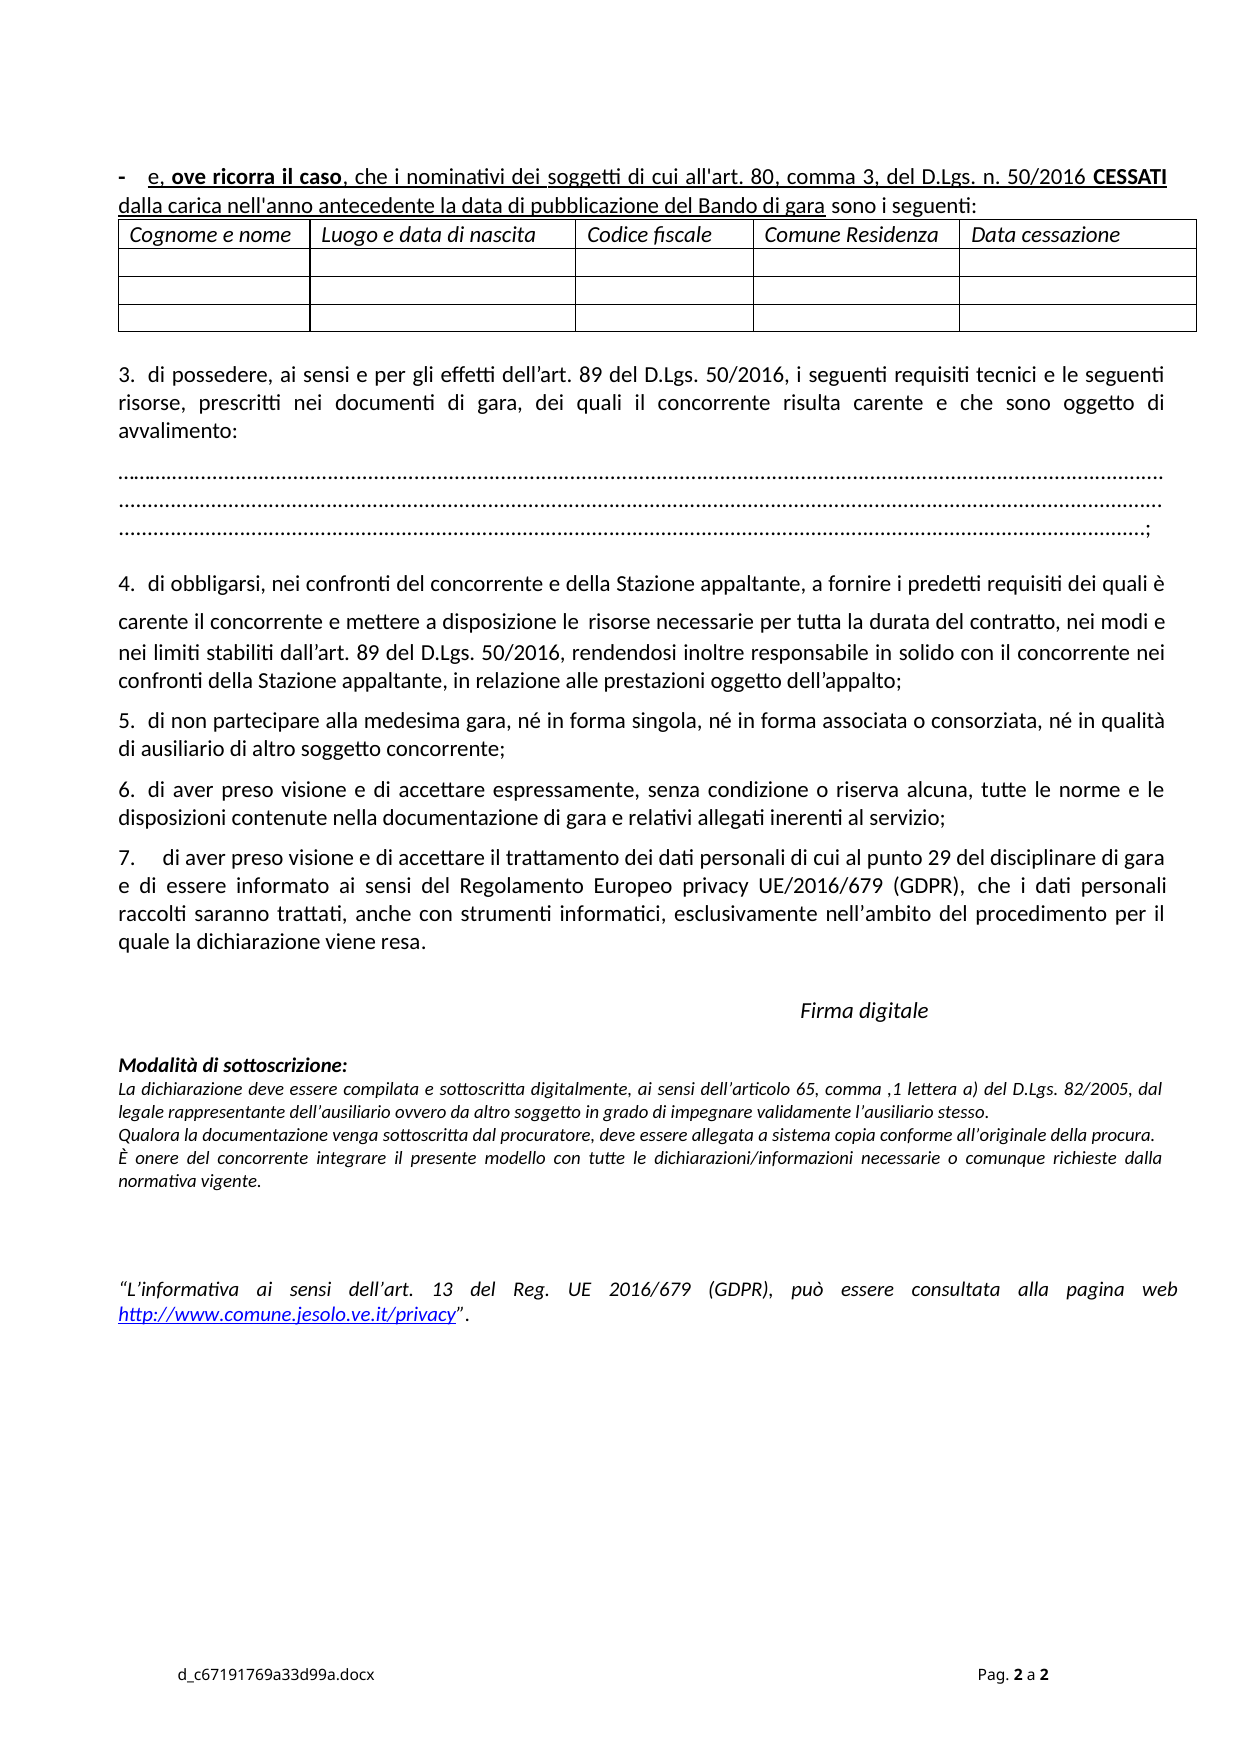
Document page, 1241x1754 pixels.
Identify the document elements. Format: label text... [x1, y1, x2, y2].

table_cell [311, 305, 575, 331]
table_cell [754, 277, 959, 303]
list di non partecipare alla medesima gara, né in forma singola, né in forma associata o consorziata, né in qualità di ausiliario di altro soggetto concorrente; [118, 706, 1167, 762]
list di aver preso visione e di accettare il trattamento dei dati personali di cui al punto 29 del disciplinare di gara e di essere informato ai sensi del Regolamento Europeo privacy UE/2016/679 (GDPR), che i dati personali raccolti saranno trattati, anche con strumenti informatici, esclusivamente nell’ambito del procedimento per il quale la dichiarazione viene resa. [118, 843, 1167, 955]
table_header Data cessazione [960, 220, 1196, 248]
table_cell [754, 305, 959, 331]
text “L’informativa ai sensi dell’art. 13 del Reg. UE 2016/679 (GDPR), può essere consultata alla pagina web http://www.comune.jesolo.ve.it/privacy”. [118, 1276, 1182, 1327]
table_cell [311, 249, 575, 276]
table_cell [754, 249, 959, 276]
table_cell [576, 277, 753, 303]
table_cell [119, 249, 309, 276]
text ………....................................................................................................................................................................................................................................................................................................................................................................................................................................................................................................................................................; [118, 457, 1167, 541]
table_header Cognome e nome [119, 220, 309, 248]
table_cell [960, 305, 1196, 331]
list e, ove ricorra il caso, che i nominativi dei soggetti di cui all'art. 80, comma 3, del D.Lgs. n. 50/2016 CESSATI dalla carica nell'anno antecedente la data di pubblicazione del Bando di gara sono i seguenti: [118, 160, 1167, 219]
text La dichiarazione deve essere compilata e sottoscritta digitalmente, ai sensi dell’articolo 65, comma ,1 lettera a) del D.Lgs. 82/2005, dal legale rappresentante dell’ausiliario ovvero da altro soggetto in grado di impegnare validamente l’ausiliario stesso. [118, 1077, 1167, 1123]
table_cell [576, 249, 753, 276]
table_cell [311, 277, 575, 303]
table_cell [960, 249, 1196, 276]
text È onere del concorrente integrare il presente modello con tutte le dichiarazioni/informazioni necessarie o comunque richieste dalla normativa vigente. [118, 1146, 1167, 1192]
list di aver preso visione e di accettare espressamente, senza condizione o riserva alcuna, tutte le norme e le disposizioni contenute nella documentazione di gara e relativi allegati inerenti al servizio; [118, 775, 1167, 831]
list di possedere, ai sensi e per gli effetti dell’art. 89 del D.Lgs. 50/2016, i seguenti requisiti tecnici e le seguenti risorse, prescritti nei documenti di gara, dei quali il concorrente risulta carente e che sono oggetto di avvalimento: [118, 360, 1167, 444]
text Modalità di sottoscrizione: [118, 1052, 1167, 1077]
table_cell [960, 277, 1196, 303]
table_header Codice fiscale [576, 220, 753, 248]
table_cell [576, 305, 753, 331]
text Qualora la documentazione venga sottoscritta dal procuratore, deve essere allegata a sistema copia conforme all’originale della procura. [118, 1123, 1167, 1146]
table_cell [119, 305, 309, 331]
table_header Comune Residenza [754, 220, 959, 248]
list di obbligarsi, nei confronti del concorrente e della Stazione appaltante, a fornire i predetti requisiti dei quali è carente il concorrente e mettere a disposizione le risorse necessarie per tutta la durata del contratto, nei modi e nei limiti stabiliti dall’art. 89 del D.Lgs. 50/2016, rendendosi inoltre responsabile in solido con il concorrente nei confronti della Stazione appaltante, in relazione alle prestazioni oggetto dell’appalto; [118, 569, 1167, 694]
text Firma digitale [118, 996, 931, 1024]
table_header Luogo e data di nascita [311, 220, 575, 248]
table_cell [119, 277, 309, 303]
